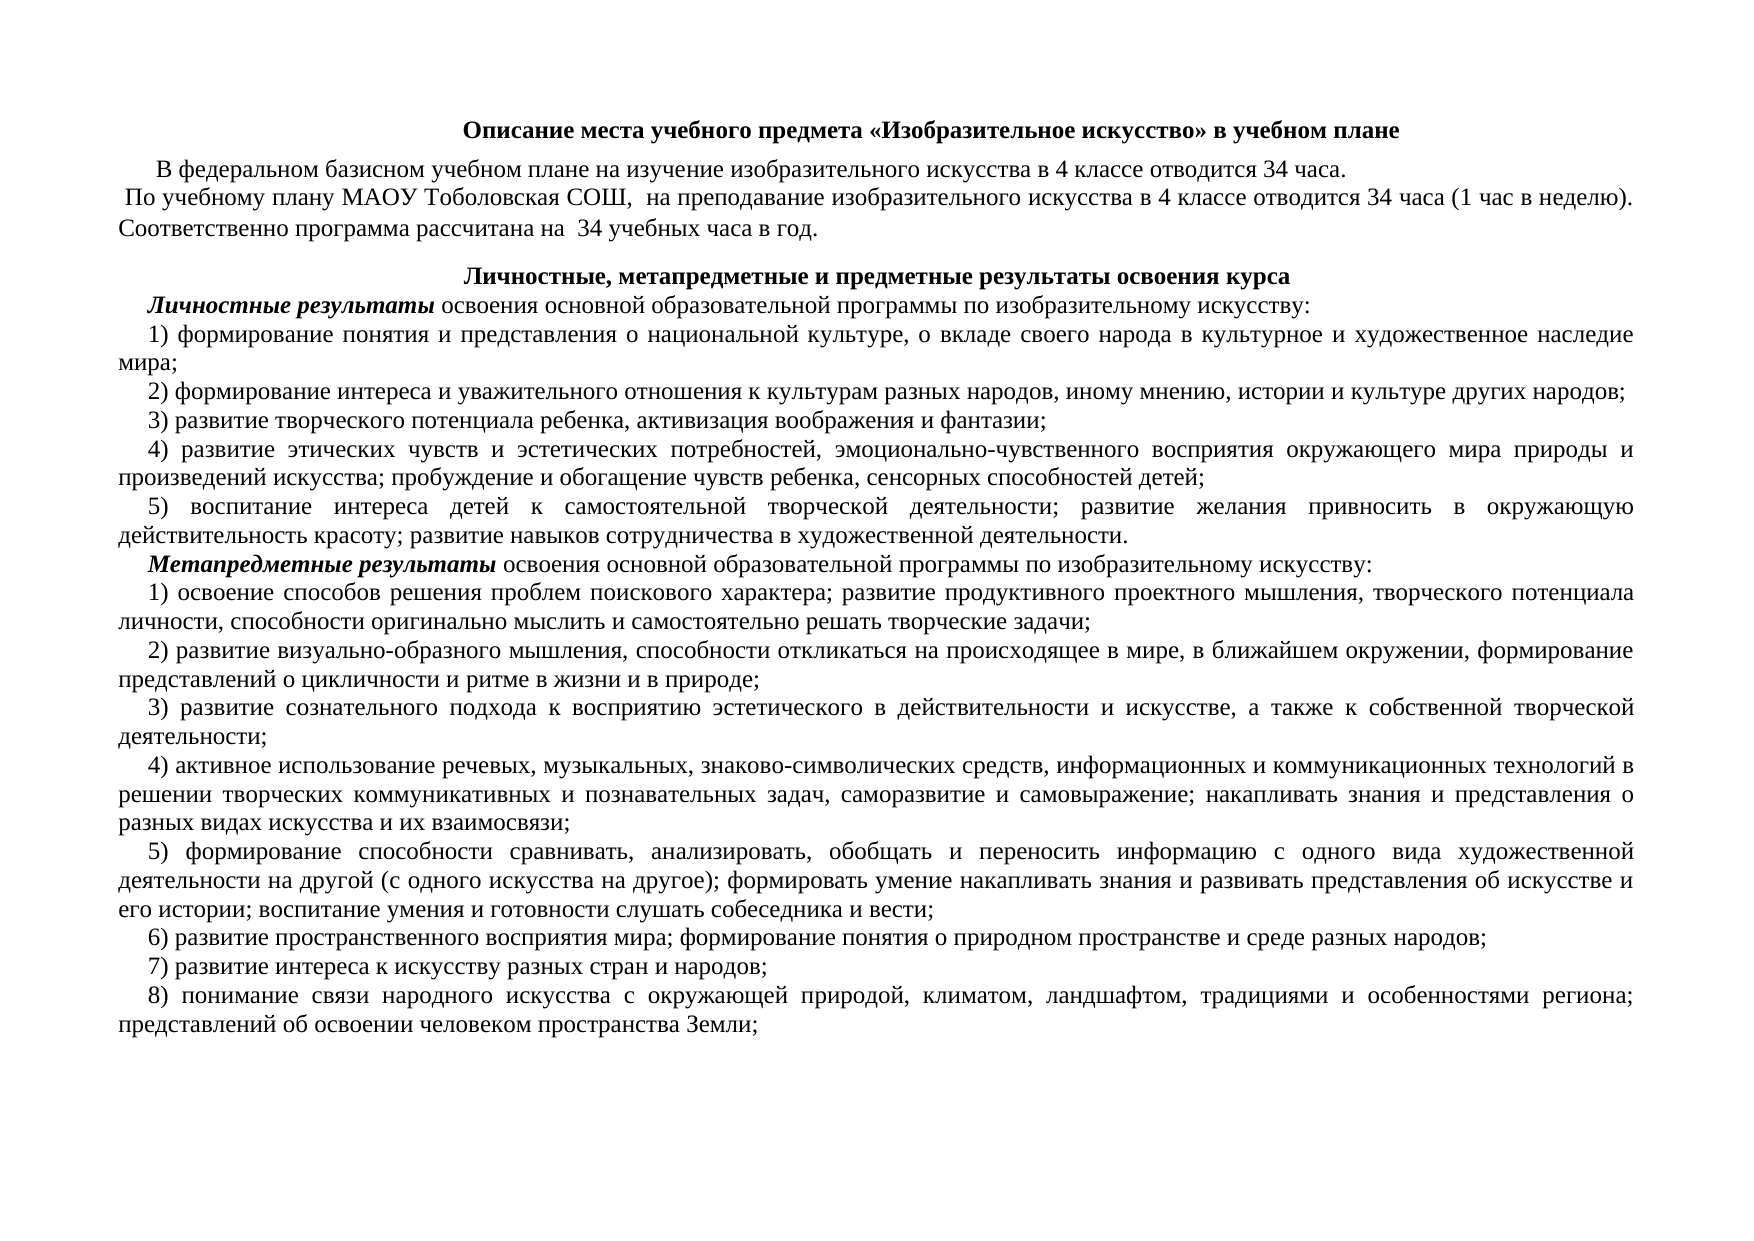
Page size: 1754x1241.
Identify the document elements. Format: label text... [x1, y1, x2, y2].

text 8) понимание связи народного искусства с окружающей природой, климатом, ландшафтом, традициями и особенностями региона; представлений об освоении человеком пространства Земли; [118, 980, 1636, 1037]
text 1) формирование понятия и представления о национальной культуре, о вкладе своего народа в культурное и художественное наследие мира; [118, 319, 1636, 376]
text 1) освоение способов решения проблем поискового характера; развитие продуктивного проектного мышления, творческого потенциала личности, способности оригинально мыслить и самостоятельно решать творческие задачи; [118, 577, 1636, 635]
text Личностные, метапредметные и предметные результаты освоения курса [118, 261, 1636, 290]
text 6) развитие пространственного восприятия мира; формирование понятия о природном пространстве и среде разных народов; [118, 922, 1636, 951]
text 4) развитие этических чувств и эстетических потребностей, эмоционально-чувственного восприятия окружающего мира природы и произведений искусства; пробуждение и обогащение чувств ребенка, сенсорных способностей детей; [118, 434, 1636, 491]
text 5) воспитание интереса детей к самостоятельной творческой деятельности; развитие желания привносить в окружающую действительность красоту; развитие навыков сотрудничества в художественной деятельности. [118, 491, 1636, 549]
text В федеральном базисном учебном плане на изучение изобразительного искусства в 4 классе отводится 34 часа. [187, 160, 1634, 182]
text 4) активное использование речевых, музыкальных, знаково-символических средств, информационных и коммуникационных технологий в решении творческих коммуникативных и познавательных задач, саморазвитие и самовыражение; накапливать знания и представления о разных видах искусства и их взаимосвязи; [118, 750, 1636, 836]
text 3) развитие творческого потенциала ребенка, активизация воображения и фантазии; [118, 405, 1636, 434]
text Метапредметные результаты освоения основной образовательной программы по изобразительному искусству: [118, 549, 1636, 577]
text 3) развитие сознательного подхода к восприятию эстетического в действительности и искусстве, а также к собственной творческой деятельности; [118, 692, 1636, 750]
text Личностные результаты освоения основной образовательной программы по изобразительному искусству: [118, 290, 1636, 319]
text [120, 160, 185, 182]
text Описание места учебного предмета «Изобразительное искусство» в учебном плане [226, 117, 1636, 144]
text По учебному плану МАОУ Тоболовская СОШ, на преподавание изобразительного искусства в 4 классе отводится 34 часа (1 час в неделю). Соответственно программа рассчитана на 34 учебных часа в год. [118, 182, 1636, 242]
text 2) развитие визуально-образного мышления, способности откликаться на происходящее в мире, в ближайшем окружении, формирование представлений о цикличности и ритме в жизни и в природе; [118, 635, 1636, 692]
text 2) формирование интереса и уважительного отношения к культурам разных народов, иному мнению, истории и культуре других народов; [118, 376, 1636, 405]
text 7) развитие интереса к искусству разных стран и народов; [118, 951, 1636, 980]
text 5) формирование способности сравнивать, анализировать, обобщать и переносить информацию с одного вида художественной деятельности на другой (с одного искусства на другое); формировать умение накапливать знания и развивать представления об искусстве и его истории; воспитание умения и готовности слушать собеседника и вести; [118, 836, 1636, 922]
